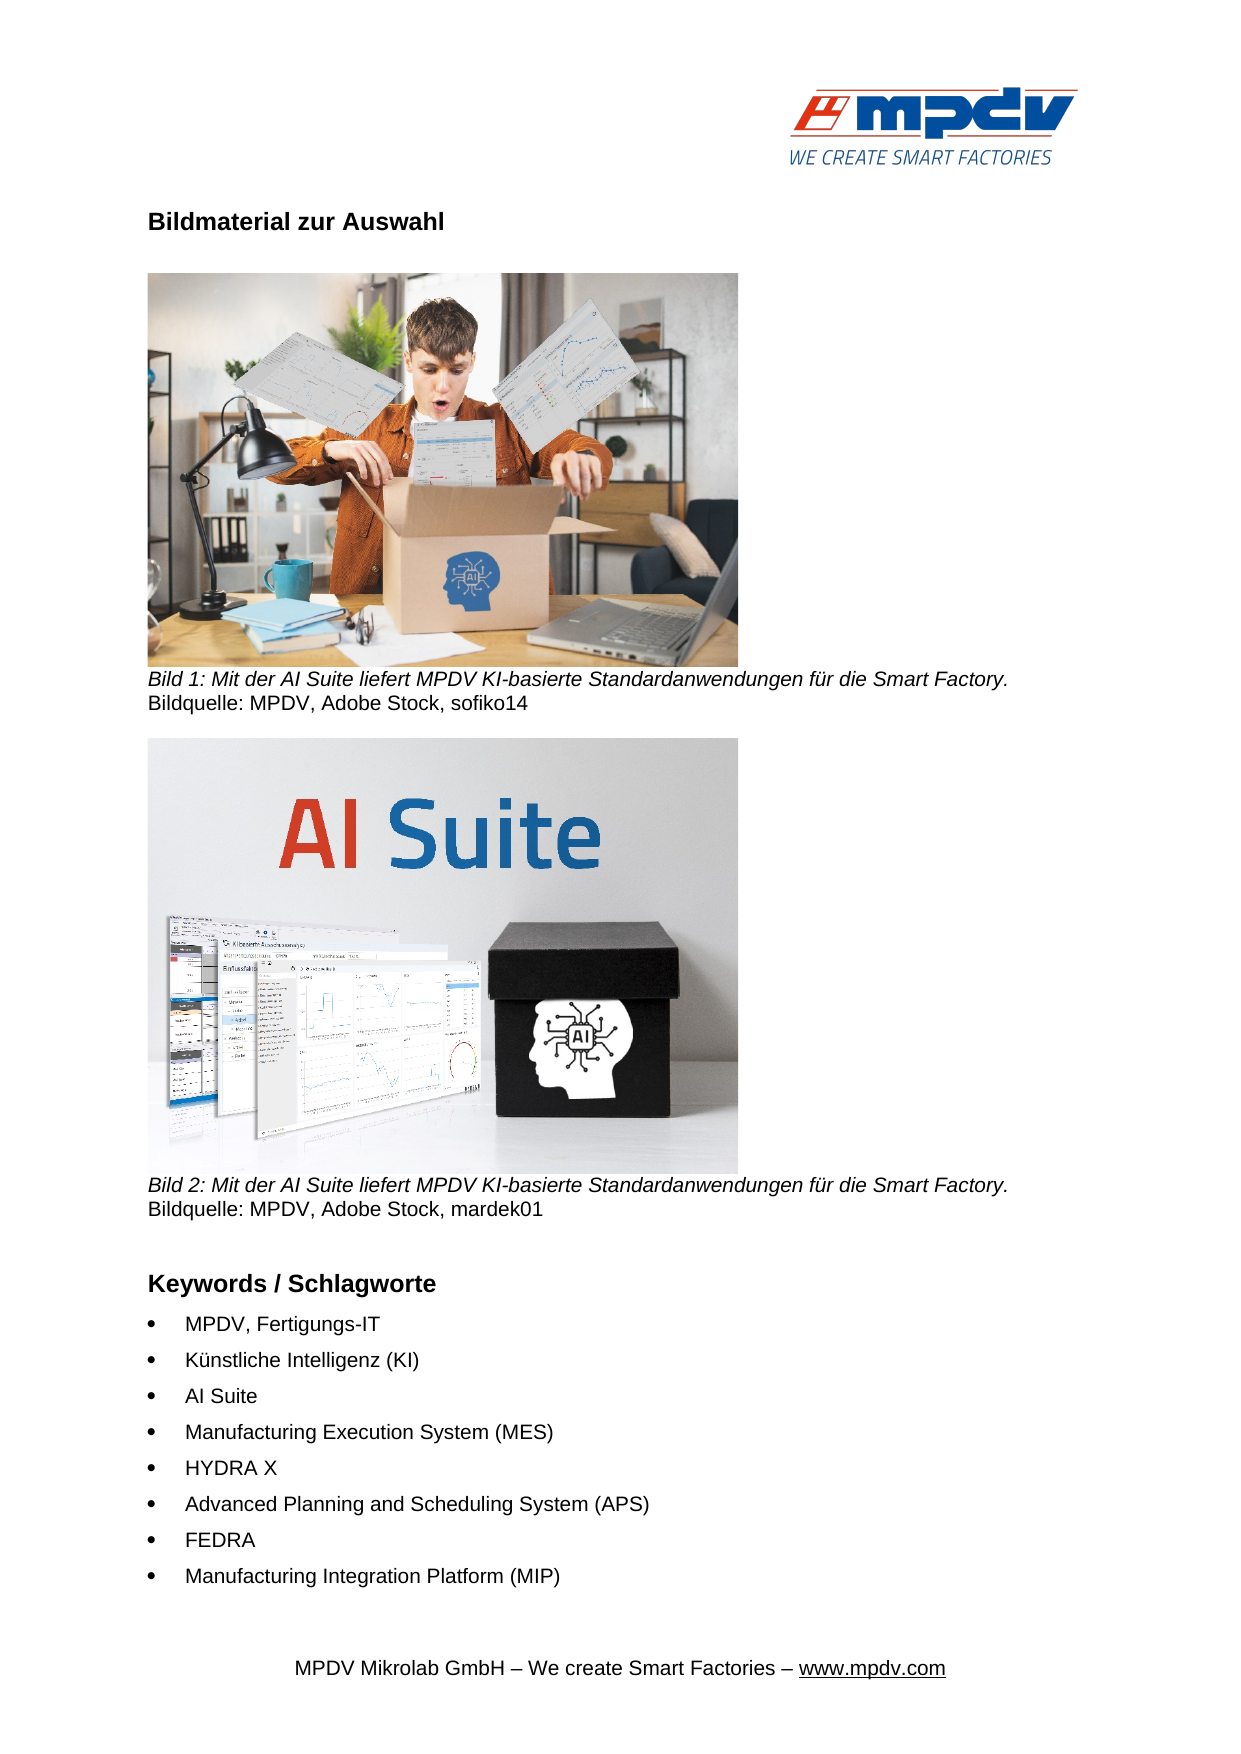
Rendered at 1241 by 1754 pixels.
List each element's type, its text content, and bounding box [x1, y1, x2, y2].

text Bild 1: Mit der AI Suite liefert MPDV KI-basierte Standardanwendungen für die Smart Factory. [148, 667, 1093, 691]
list Manufacturing Execution System (MES) [148, 1420, 1093, 1444]
list HYDRA X [148, 1456, 1093, 1480]
list Künstliche Intelligenz (KI) [148, 1348, 1093, 1372]
list MPDV, Fertigungs-IT [148, 1312, 1093, 1336]
list FEDRA [148, 1528, 1093, 1552]
picture [775, 73, 1093, 179]
list Manufacturing Integration Platform (MIP) [148, 1564, 1093, 1588]
text Bild 2: Mit der AI Suite liefert MPDV KI-basierte Standardanwendungen für die Smart Factory. [148, 1173, 1093, 1197]
list Advanced Planning and Scheduling System (APS) [148, 1492, 1093, 1516]
text Bildquelle: MPDV, Adobe Stock, sofiko14 [148, 691, 1093, 715]
subtitle Bildmaterial zur Auswahl [148, 207, 1093, 236]
subtitle Keywords / Schlagworte [148, 1269, 1093, 1298]
text Bildquelle: MPDV, Adobe Stock, mardek01 [148, 1197, 1093, 1221]
picture [147, 273, 739, 667]
list AI Suite [148, 1384, 1093, 1408]
picture [147, 738, 739, 1174]
